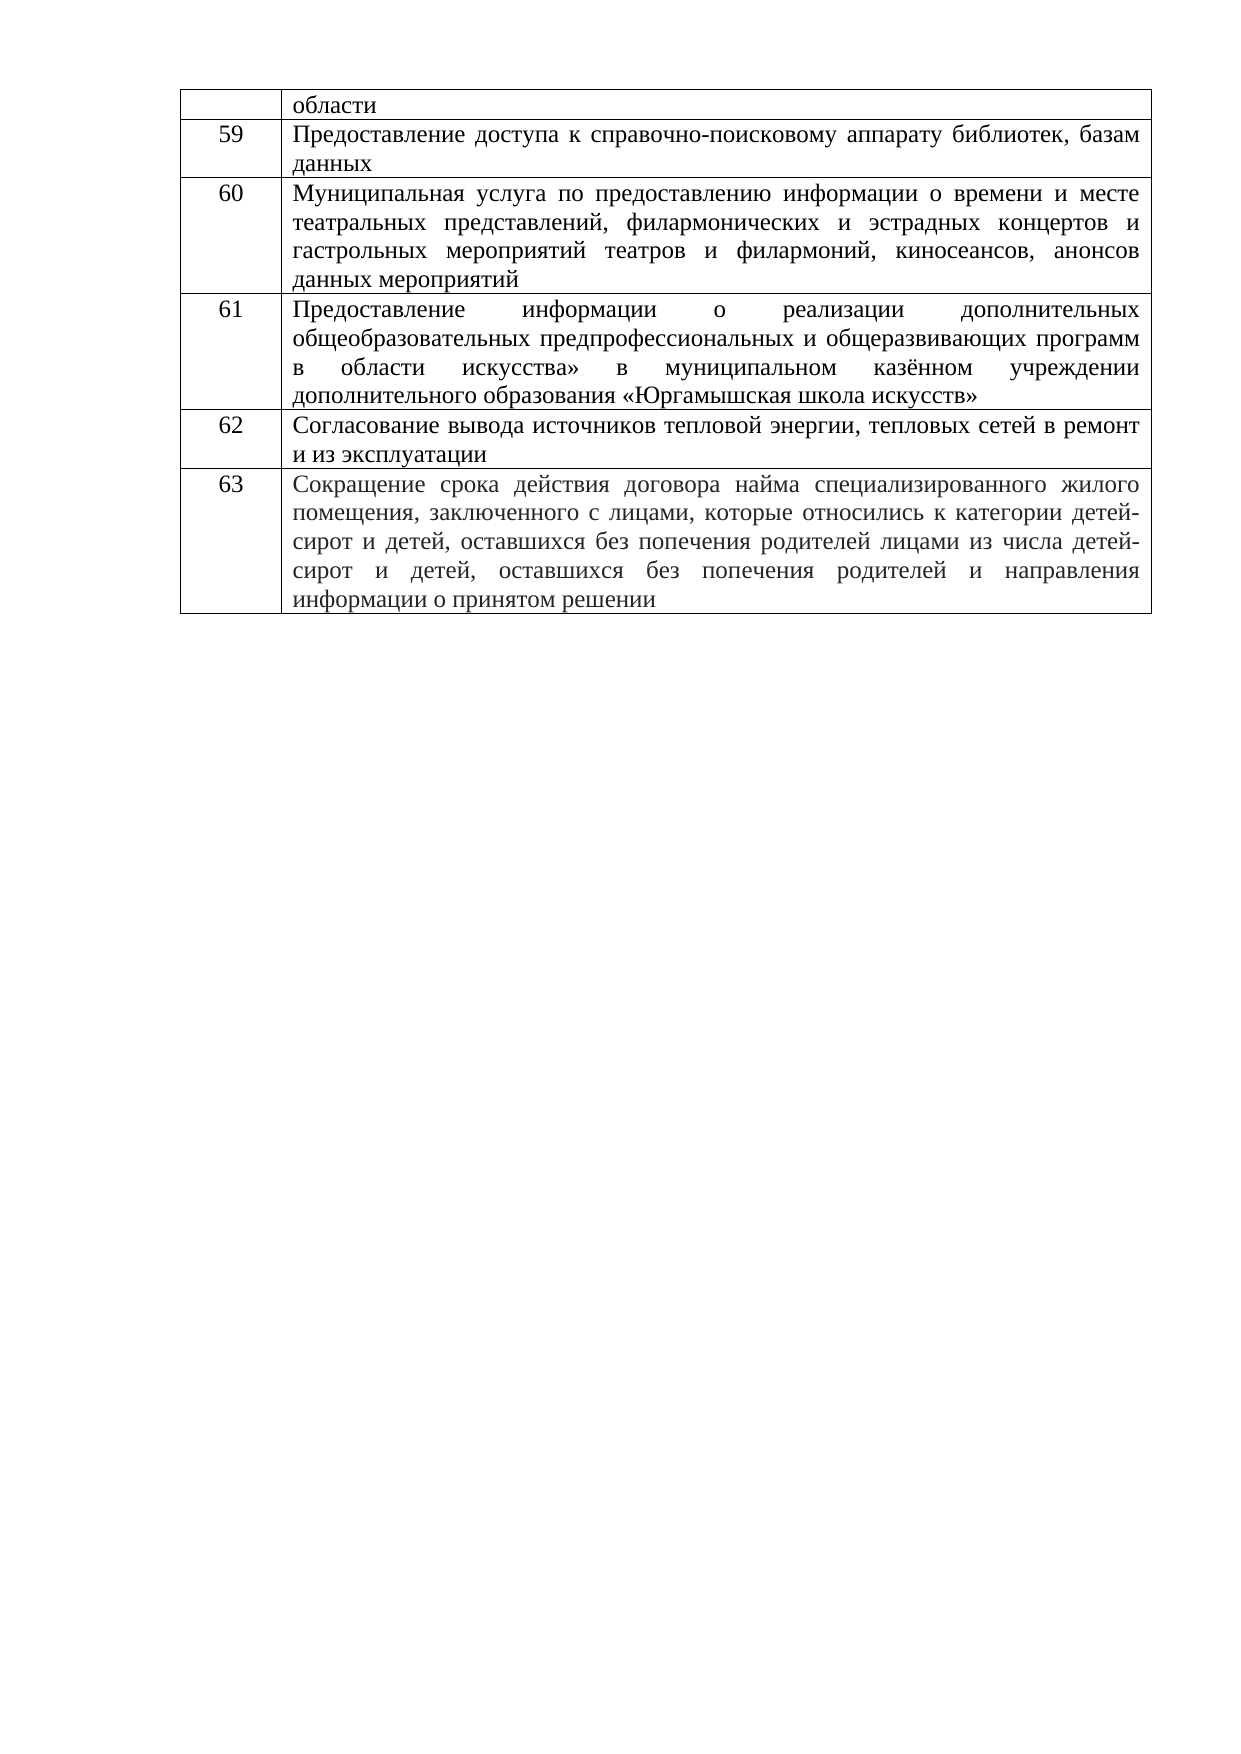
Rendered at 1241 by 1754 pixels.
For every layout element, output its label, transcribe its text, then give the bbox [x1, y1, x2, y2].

table_cell Предоставление доступа к справочно-поисковому аппарату библиотек, базам данных [282, 120, 1151, 177]
table_cell 58 [181, 90, 281, 118]
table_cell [282, 90, 1151, 118]
table_cell Согласование вывода источников тепловой энергии, тепловых сетей в ремонт и из эксплуатации [282, 410, 1151, 468]
table_cell Муниципальная услуга по предоставлению информации о времени и месте театральных представлений, филармонических и эстрадных концертов и гастрольных мероприятий театров и филармоний, киносеансов, анонсов данных мероприятий [282, 178, 1151, 293]
table_cell 59 [181, 120, 281, 177]
table_cell Сокращение срока действия договора найма специализированного жилого помещения, заключенного с лицами, которые относились к категории детей-сирот и детей, оставшихся без попечения родителей лицами из числа детей-сирот и детей, оставшихся без попечения родителей и направления информации о принятом решении [282, 469, 1151, 612]
table_cell 61 [181, 294, 281, 409]
table_cell 60 [181, 178, 281, 293]
table_cell Предоставление информации о реализации дополнительных общеобразовательных предпрофессиональных и общеразвивающих программ в области искусства» в муниципальном казённом учреждении дополнительного образования «Юргамышская школа искусств» [282, 294, 1151, 409]
table_cell 62 [181, 410, 281, 468]
table_cell 63 [181, 469, 281, 612]
